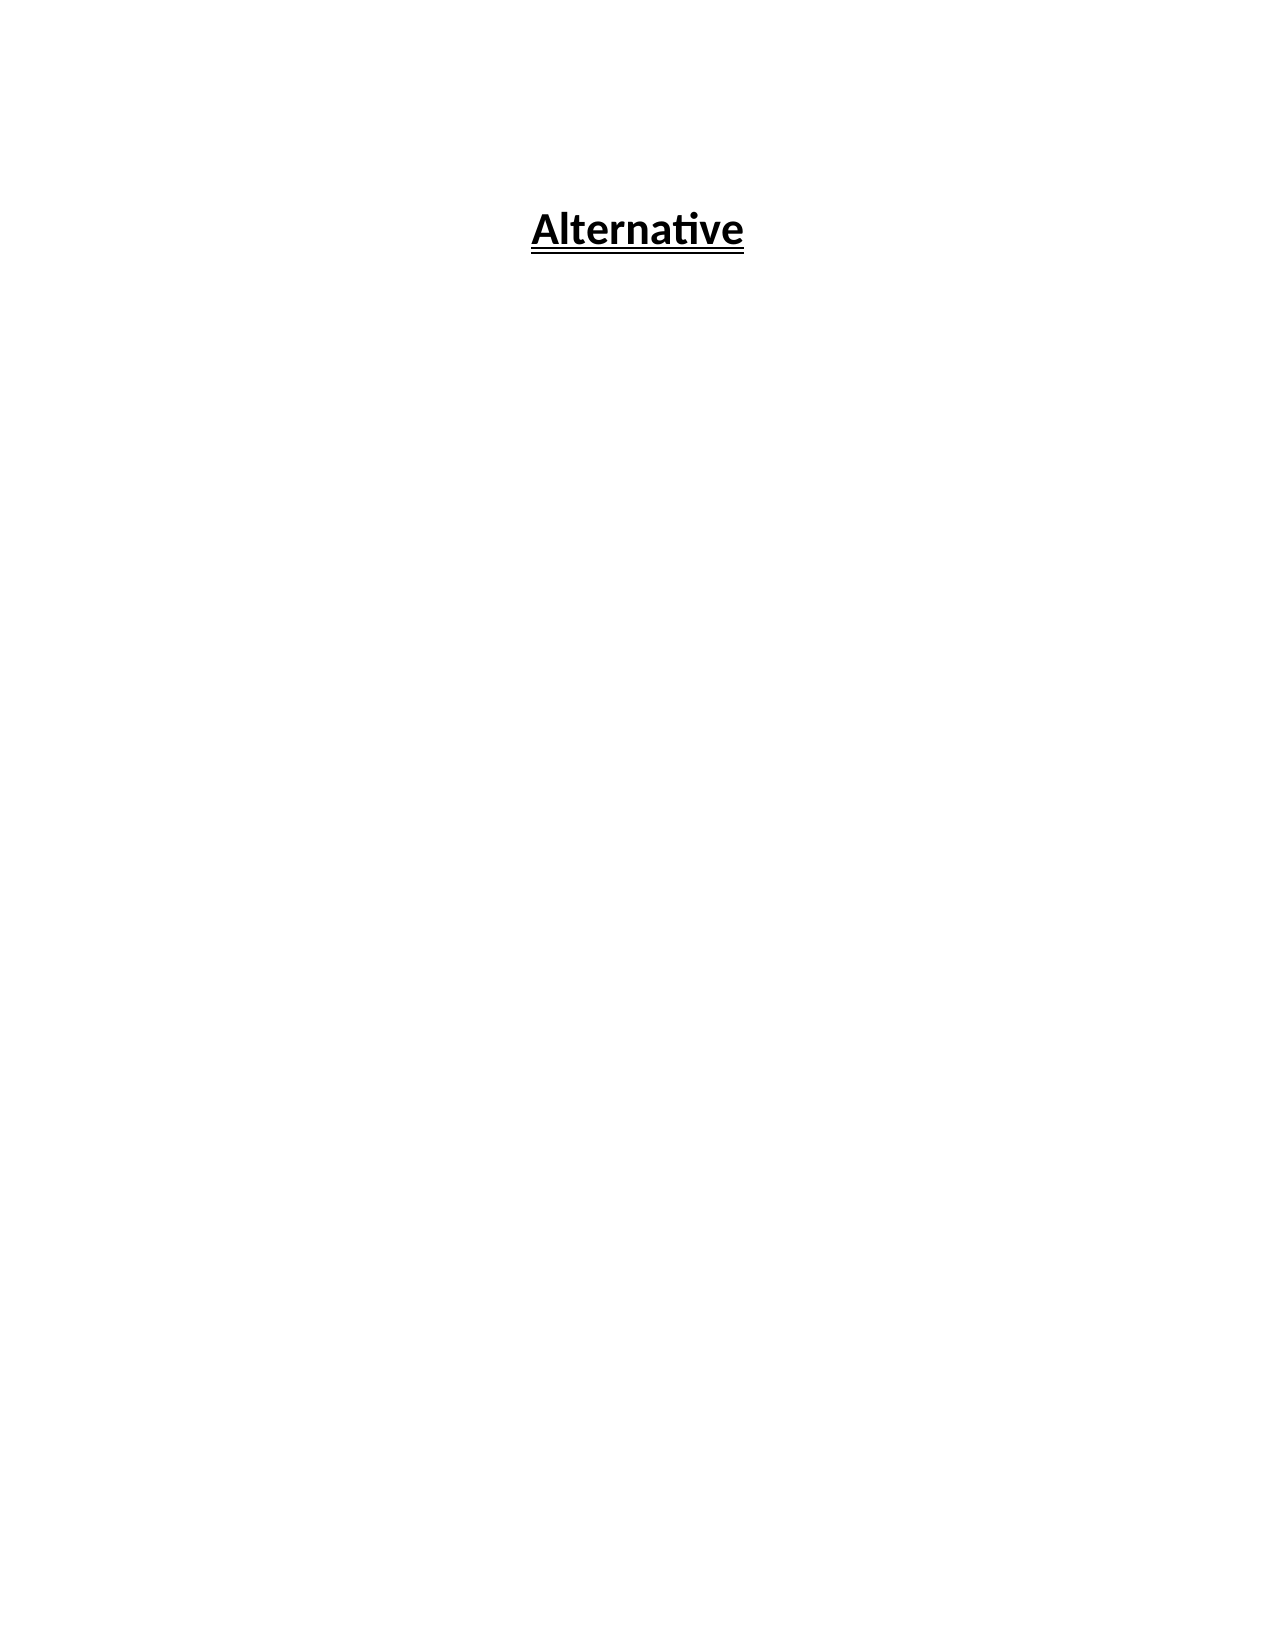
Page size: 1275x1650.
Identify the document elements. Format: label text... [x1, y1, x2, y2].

text Alternative [150, 200, 1125, 256]
